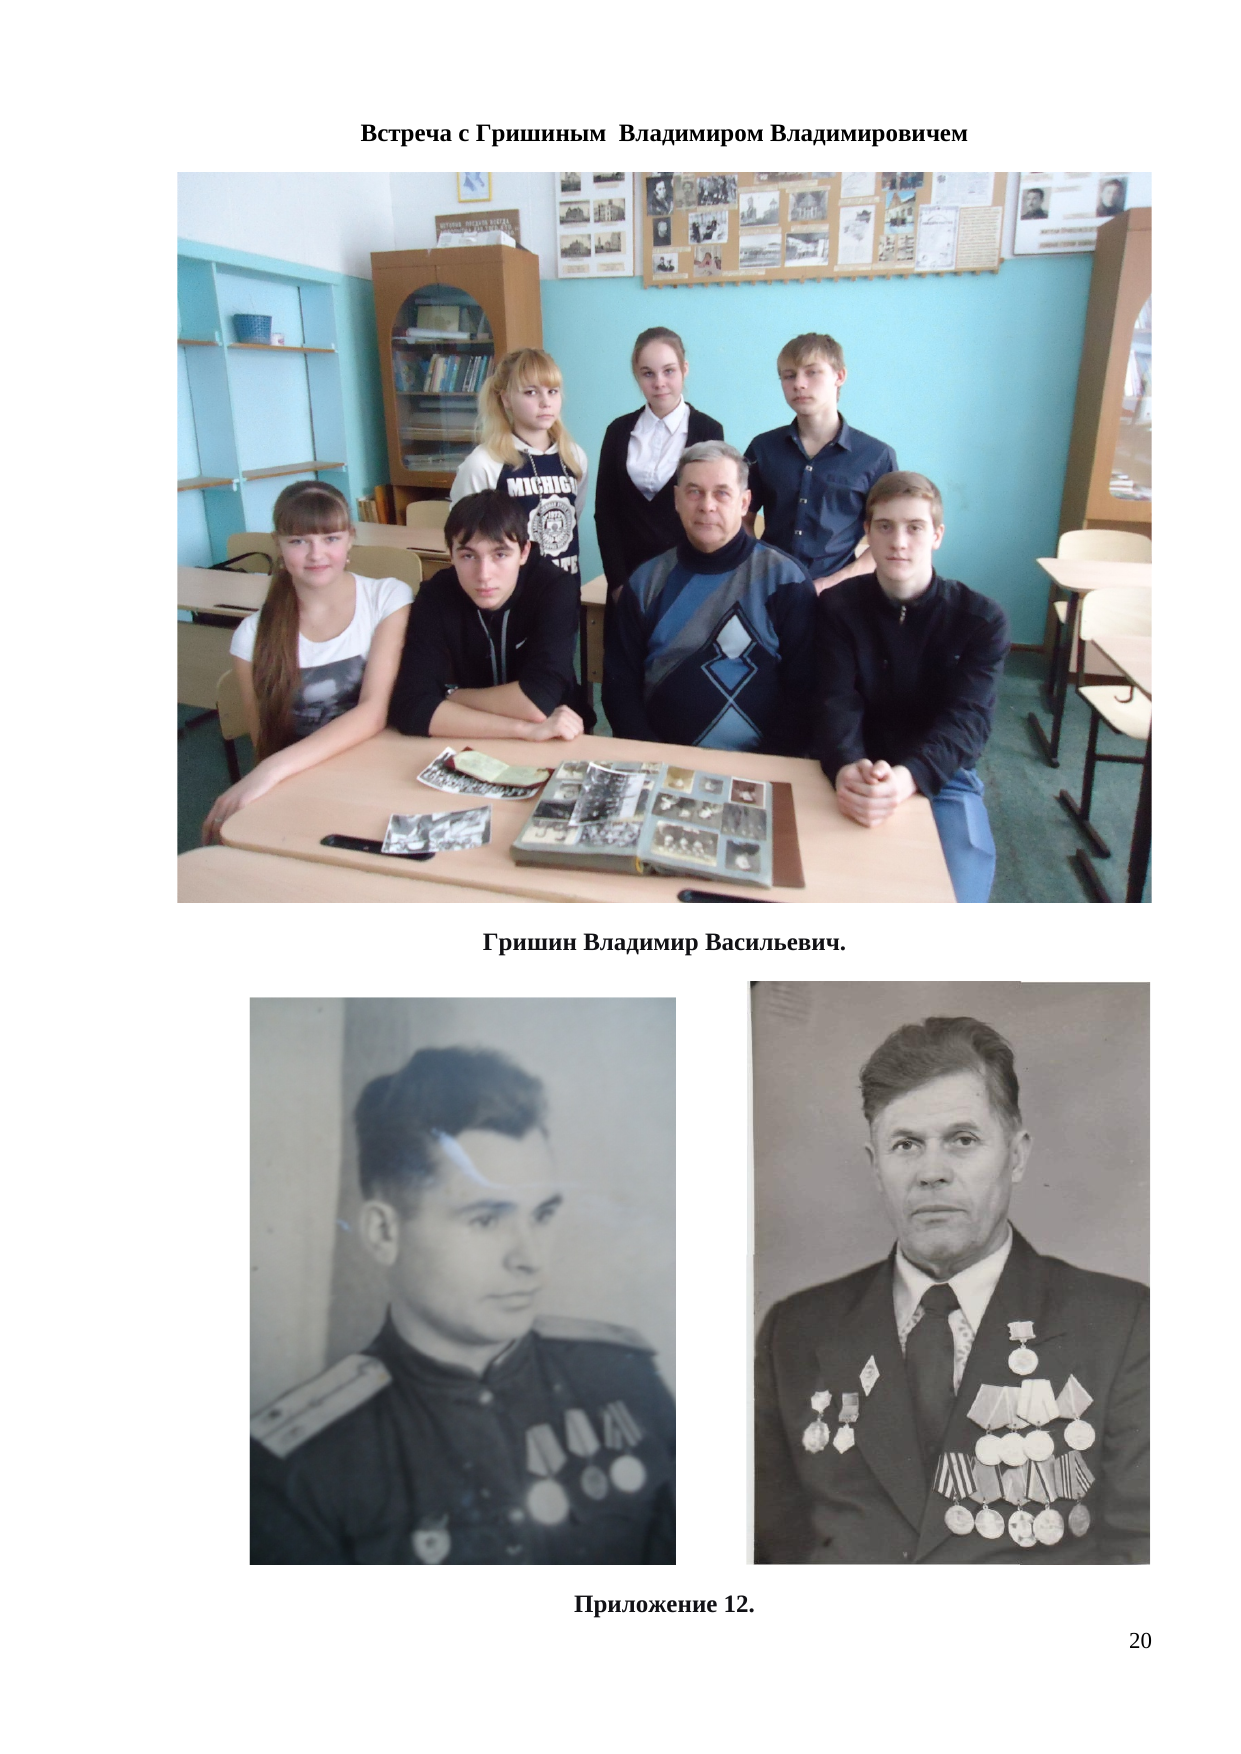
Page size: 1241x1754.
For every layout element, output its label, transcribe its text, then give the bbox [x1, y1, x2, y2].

text Встреча с Гришиным Владимиром Владимировичем [177, 118, 1152, 147]
text Приложение 12. [177, 1589, 1152, 1618]
picture [746, 981, 1150, 1565]
picture [177, 172, 1152, 903]
text Гришин Владимир Васильевич. [177, 927, 1152, 956]
picture [250, 998, 676, 1564]
